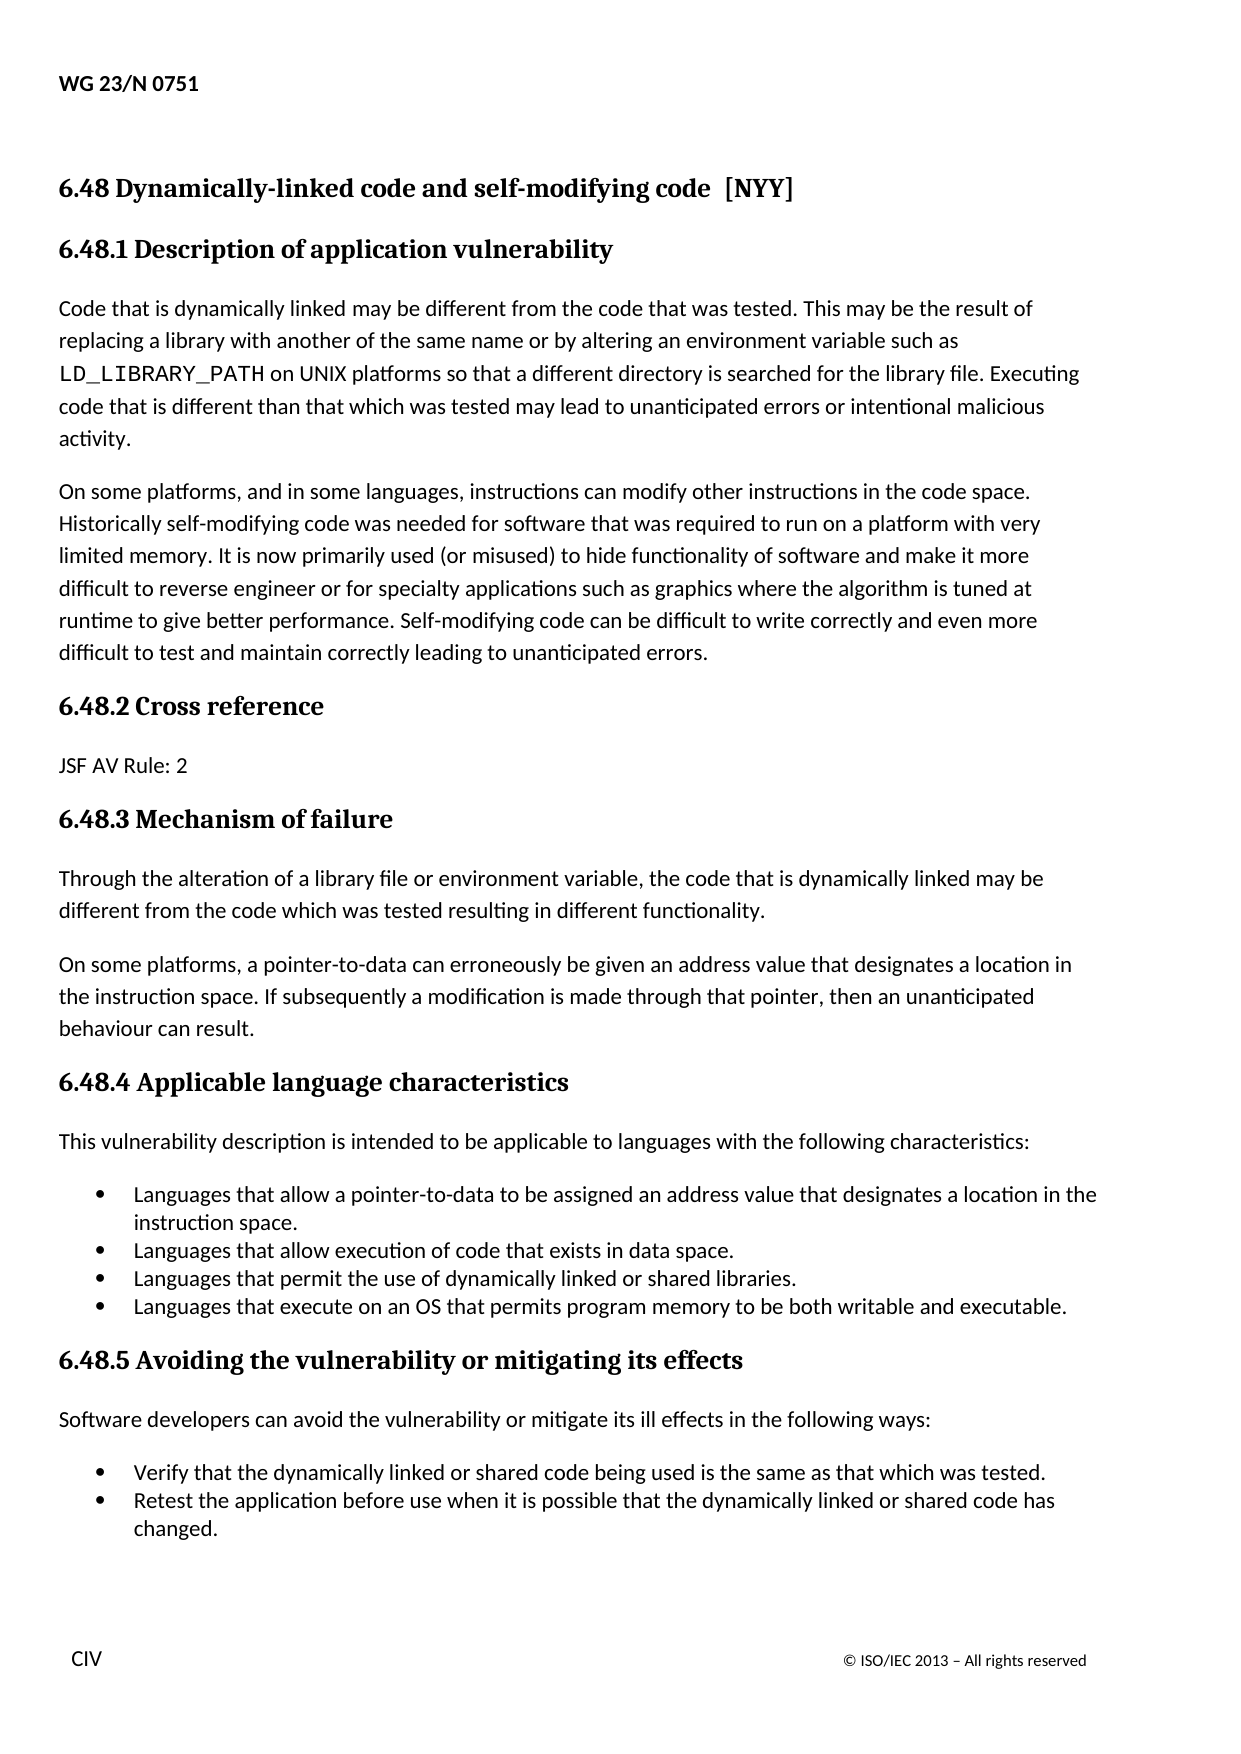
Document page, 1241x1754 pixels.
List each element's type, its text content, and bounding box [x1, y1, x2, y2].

list Languages that permit the use of dynamically linked or shared libraries. [96, 1264, 1099, 1292]
text JSF AV Rule: 2 [58, 751, 1099, 779]
list Languages that allow execution of code that exists in data space. [96, 1236, 1099, 1264]
text Code that is dynamically linked may be different from the code that was tested. This may be the result of replacing a library with another of the same name or by altering an environment variable such as LD_LIBRARY_PATH on UNIX platforms so that a different directory is searched for the library file. Executing code that is different than that which was tested may lead to unanticipated errors or intentional malicious activity. [58, 294, 1099, 452]
list Verify that the dynamically linked or shared code being used is the same as that which was tested. [96, 1458, 1099, 1486]
list Languages that execute on an OS that permits program memory to be both writable and executable. [96, 1292, 1099, 1320]
subtitle 6.48.3 Mechanism of failure [58, 804, 1099, 836]
subtitle 6.48.1 Description of application vulnerability [58, 234, 1099, 265]
text This vulnerability description is intended to be applicable to languages with the following characteristics: [58, 1127, 1099, 1155]
subtitle 6.48.5 Avoiding the vulnerability or mitigating its effects [58, 1345, 1099, 1376]
text On some platforms, a pointer-to-data can erroneously be given an address value that designates a location in the instruction space. If subsequently a modification is made through that pointer, then an unanticipated behaviour can result. [58, 950, 1099, 1042]
text On some platforms, and in some languages, instructions can modify other instructions in the code space. Historically self-modifying code was needed for software that was required to run on a platform with very limited memory. It is now primarily used (or misused) to hide functionality of software and make it more difficult to reverse engineer or for specialty applications such as graphics where the algorithm is tuned at runtime to give better performance. Self-modifying code can be difficult to write correctly and even more difficult to test and maintain correctly leading to unanticipated errors. [58, 477, 1099, 666]
subtitle 6.48.2 Cross reference [58, 691, 1099, 722]
subtitle 6.48 Dynamically-linked code and self-modifying code [NYY] [58, 173, 1099, 205]
subtitle 6.48.4 Applicable language characteristics [58, 1067, 1099, 1098]
text Through the alteration of a library file or environment variable, the code that is dynamically linked may be different from the code which was tested resulting in different functionality. [58, 864, 1099, 925]
list Retest the application before use when it is possible that the dynamically linked or shared code has changed. [96, 1486, 1099, 1542]
list Languages that allow a pointer-to-data to be assigned an address value that designates a location in the instruction space. [96, 1180, 1099, 1236]
text Software developers can avoid the vulnerability or mitigate its ill effects in the following ways: [58, 1405, 1099, 1433]
